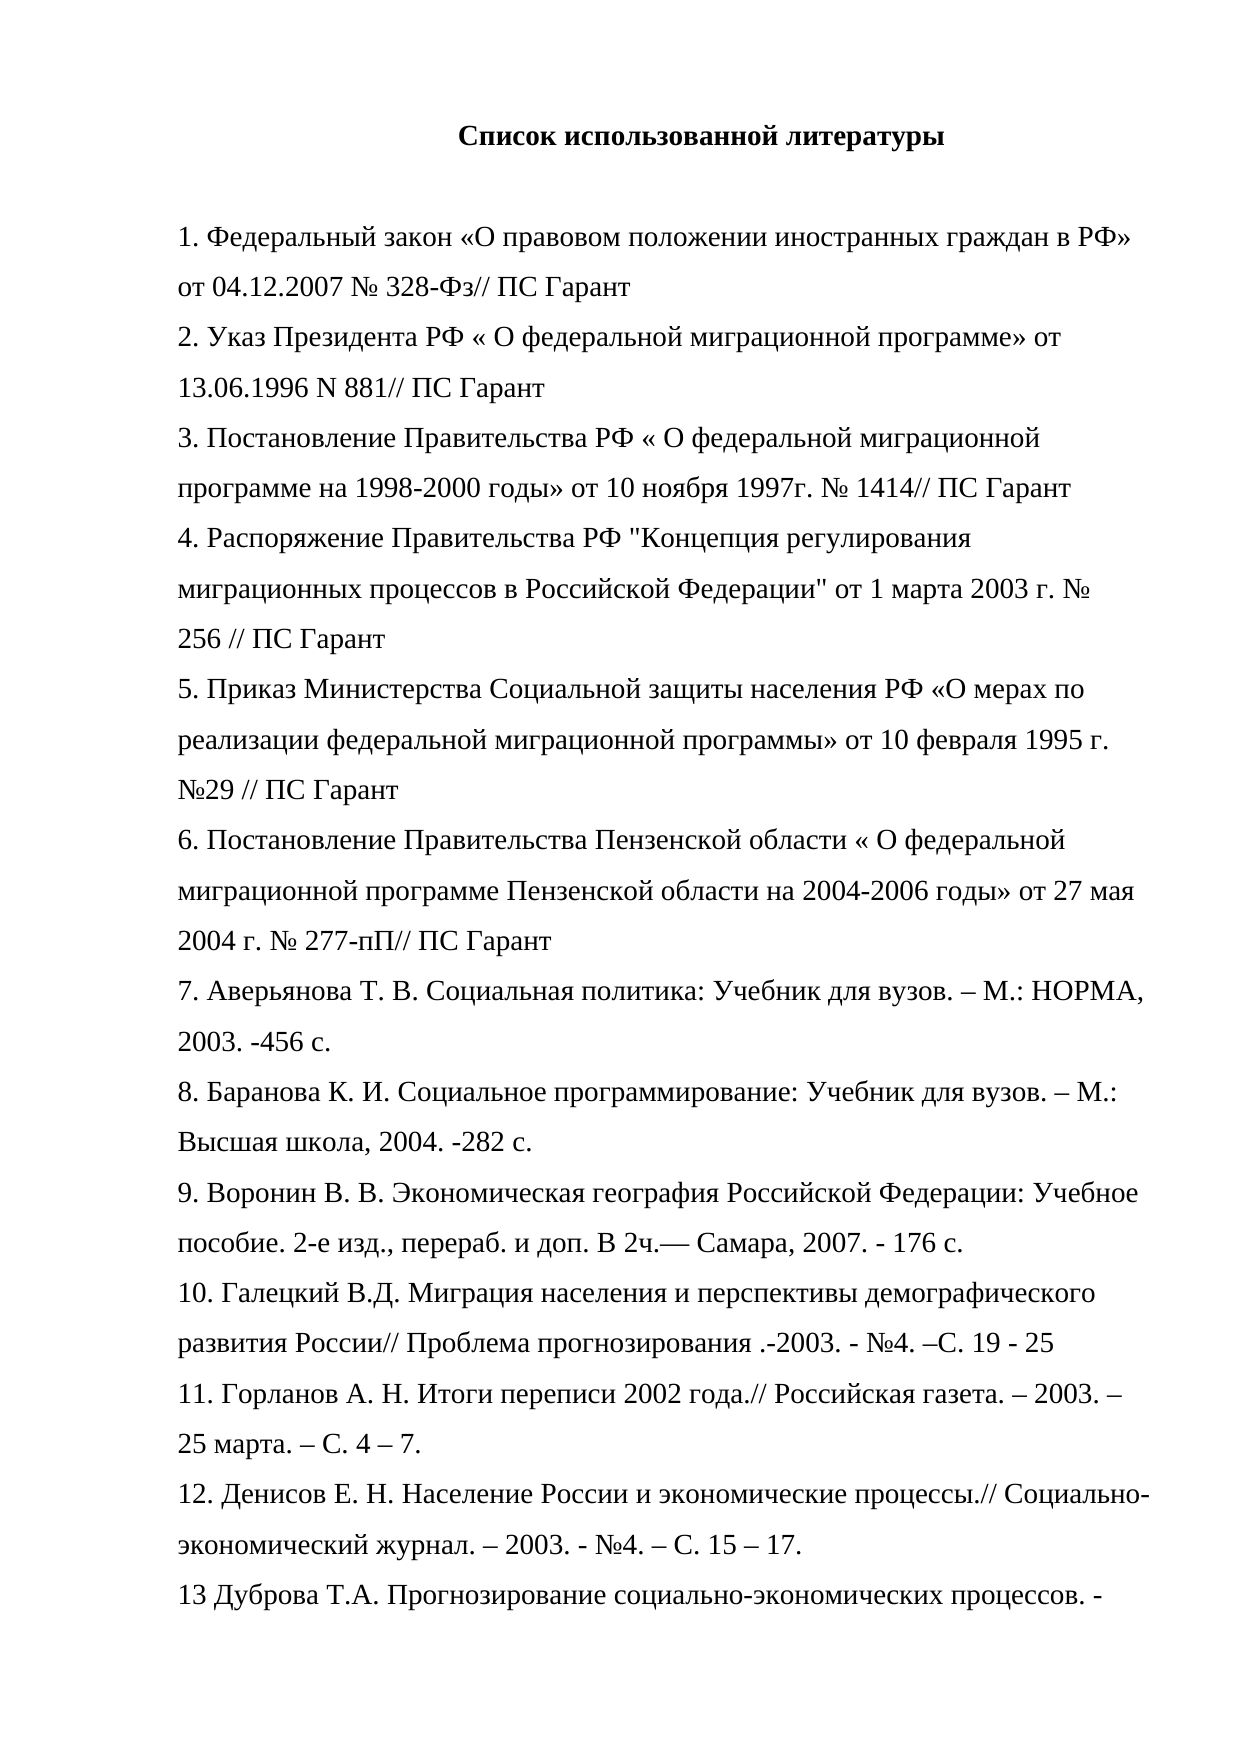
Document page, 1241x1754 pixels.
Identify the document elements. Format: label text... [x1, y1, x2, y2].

text 1. Федеральный закон «О правовом положении иностранных граждан в РФ» от 04.12.2007 № 328-Фз// ПС Гарант [177, 219, 1152, 303]
text 12. Денисов Е. Н. Население России и экономические процессы.// Социально-экономический журнал. – 2003. - №4. – С. 15 – 17. [177, 1477, 1152, 1560]
text 6. Постановление Правительства Пензенской области « О федеральной миграционной программе Пензенской области на 2004-2006 годы» от 27 мая . № 277-пП// ПС Гарант [177, 822, 1152, 957]
text 11. Горланов А. Н. Итоги переписи 2002 года.// Российская газета. – 2003. – 25 марта. – С. 4 – 7. [177, 1376, 1152, 1460]
text 9. Воронин В. В. Экономическая география Российской Федерации: Учебное пособие. 2-е изд., перераб. и доп. В 2ч.— Самара, 2007. - 176 с. [177, 1175, 1152, 1258]
text 8. Баранова К. И. Социальное программирование: Учебник для вузов. – М.: Высшая школа, 2004. -282 с. [177, 1074, 1152, 1158]
text 10. Галецкий В.Д. Миграция населения и перспективы демографического развития России// Проблема прогнозирования .-2003. - №4. –С. 19 - 25 [177, 1275, 1152, 1359]
text Список использованной литературы [177, 118, 1152, 152]
text 2. Указ Президента РФ « О федеральной миграционной программе» от 13.06.1996 N 881// ПС Гарант [177, 319, 1152, 403]
text 5. Приказ Министерства Социальной защиты населения РФ «О мерах по реализации федеральной миграционной программы» от 10 февраля . №29 // ПС Гарант [177, 672, 1152, 806]
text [177, 1577, 1152, 1611]
text 3. Постановление Правительства РФ « О федеральной миграционной программе на 1998-2000 годы» от 10 ноября 1997г. № 1414// ПС Гарант [177, 420, 1152, 504]
text 4. Распоряжение Правительства РФ "Концепция регулирования миграционных процессов в Российской Федерации" от 1 марта . № 256 // ПС Гарант [177, 521, 1152, 655]
text 7. Аверьянова Т. В. Социальная политика: Учебник для вузов. – М.: НОРМА, 2003. -456 с. [177, 973, 1152, 1057]
